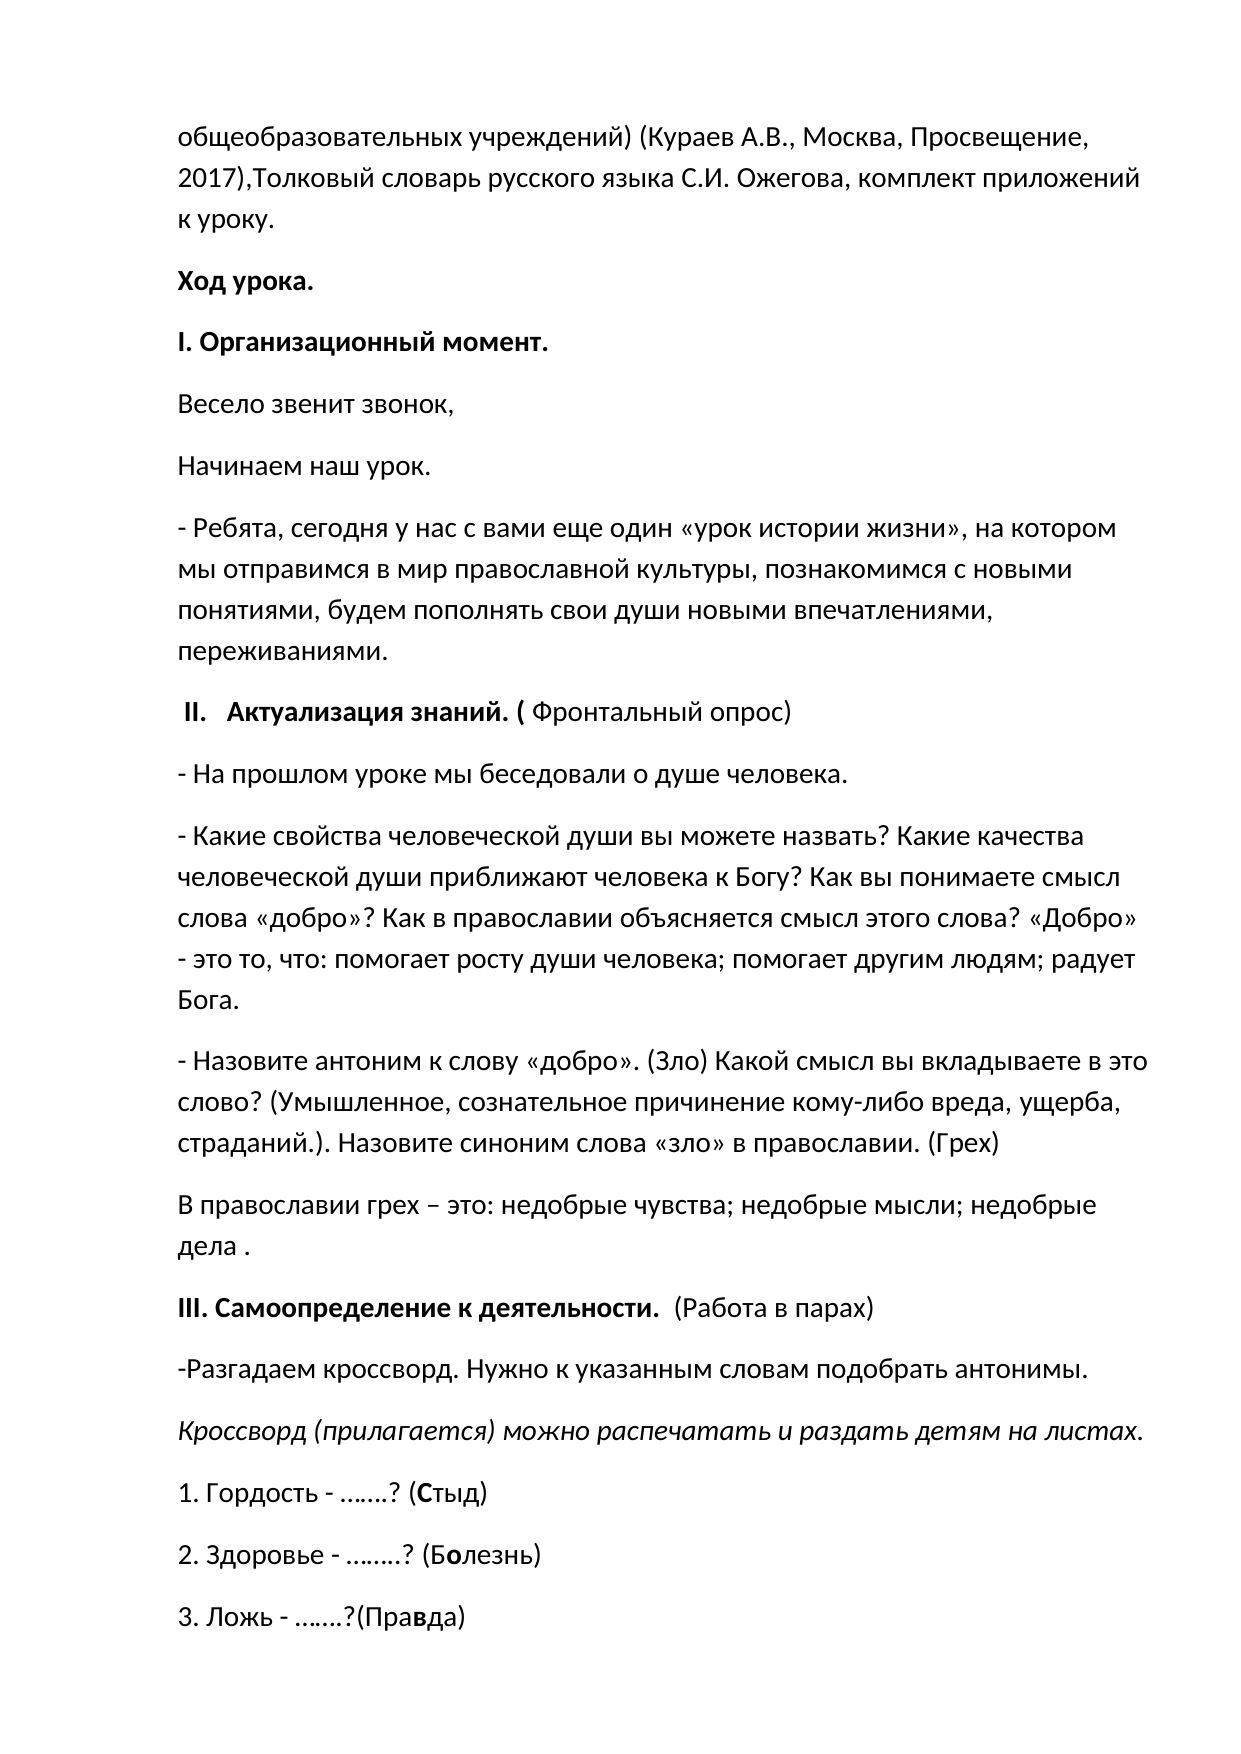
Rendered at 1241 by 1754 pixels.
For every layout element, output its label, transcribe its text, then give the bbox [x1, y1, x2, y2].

text 3. Ложь - …….?(Правда) [177, 1598, 1152, 1633]
text - Какие свойства человеческой души вы можете назвать? Какие качества человеческой души приближают человека к Богу? Как вы понимаете смысл слова «добро»? Как в православии объясняется смысл этого слова? «Добро» - это то, что: помогает росту души человека; помогает другим людям; радует Бога. [177, 817, 1152, 1016]
text -Разгадаем кроссворд. Нужно к указанным словам подобрать антонимы. [177, 1351, 1152, 1386]
text 1. Гордость - …….? (Стыд) [177, 1474, 1152, 1510]
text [177, 118, 1152, 236]
text В православии грех – это: недобрые чувства; недобрые мысли; недобрые дела . [177, 1186, 1152, 1263]
text III. Самоопределение к деятельности. (Работа в парах) [177, 1289, 1152, 1324]
text Весело звенит звонок, [177, 385, 1152, 421]
text - На прошлом уроке мы беседовали о душе человека. [177, 755, 1152, 791]
text II. Актуализация знаний. ( Фронтальный опрос) [177, 693, 1152, 729]
text 2. Здоровье - ……..? (Болезнь) [177, 1536, 1152, 1572]
text I. Организационный момент. [177, 323, 1152, 359]
text Ход урока. [177, 262, 1152, 297]
text Кроссворд (прилагается) можно распечатать и раздать детям на листах. [177, 1412, 1152, 1448]
text - Назовите антоним к слову «добро». (Зло) Какой смысл вы вкладываете в это слово? (Умышленное, сознательное причинение кому-либо вреда, ущерба, страданий.). Назовите синоним слова «зло» в православии. (Грех) [177, 1042, 1152, 1160]
text Начинаем наш урок. [177, 447, 1152, 483]
text - Ребята, сегодня у нас с вами еще один «урок истории жизни», на котором мы отправимся в мир православной культуры, познакомимся с новыми понятиями, будем пополнять свои души новыми впечатлениями, переживаниями. [177, 509, 1152, 667]
